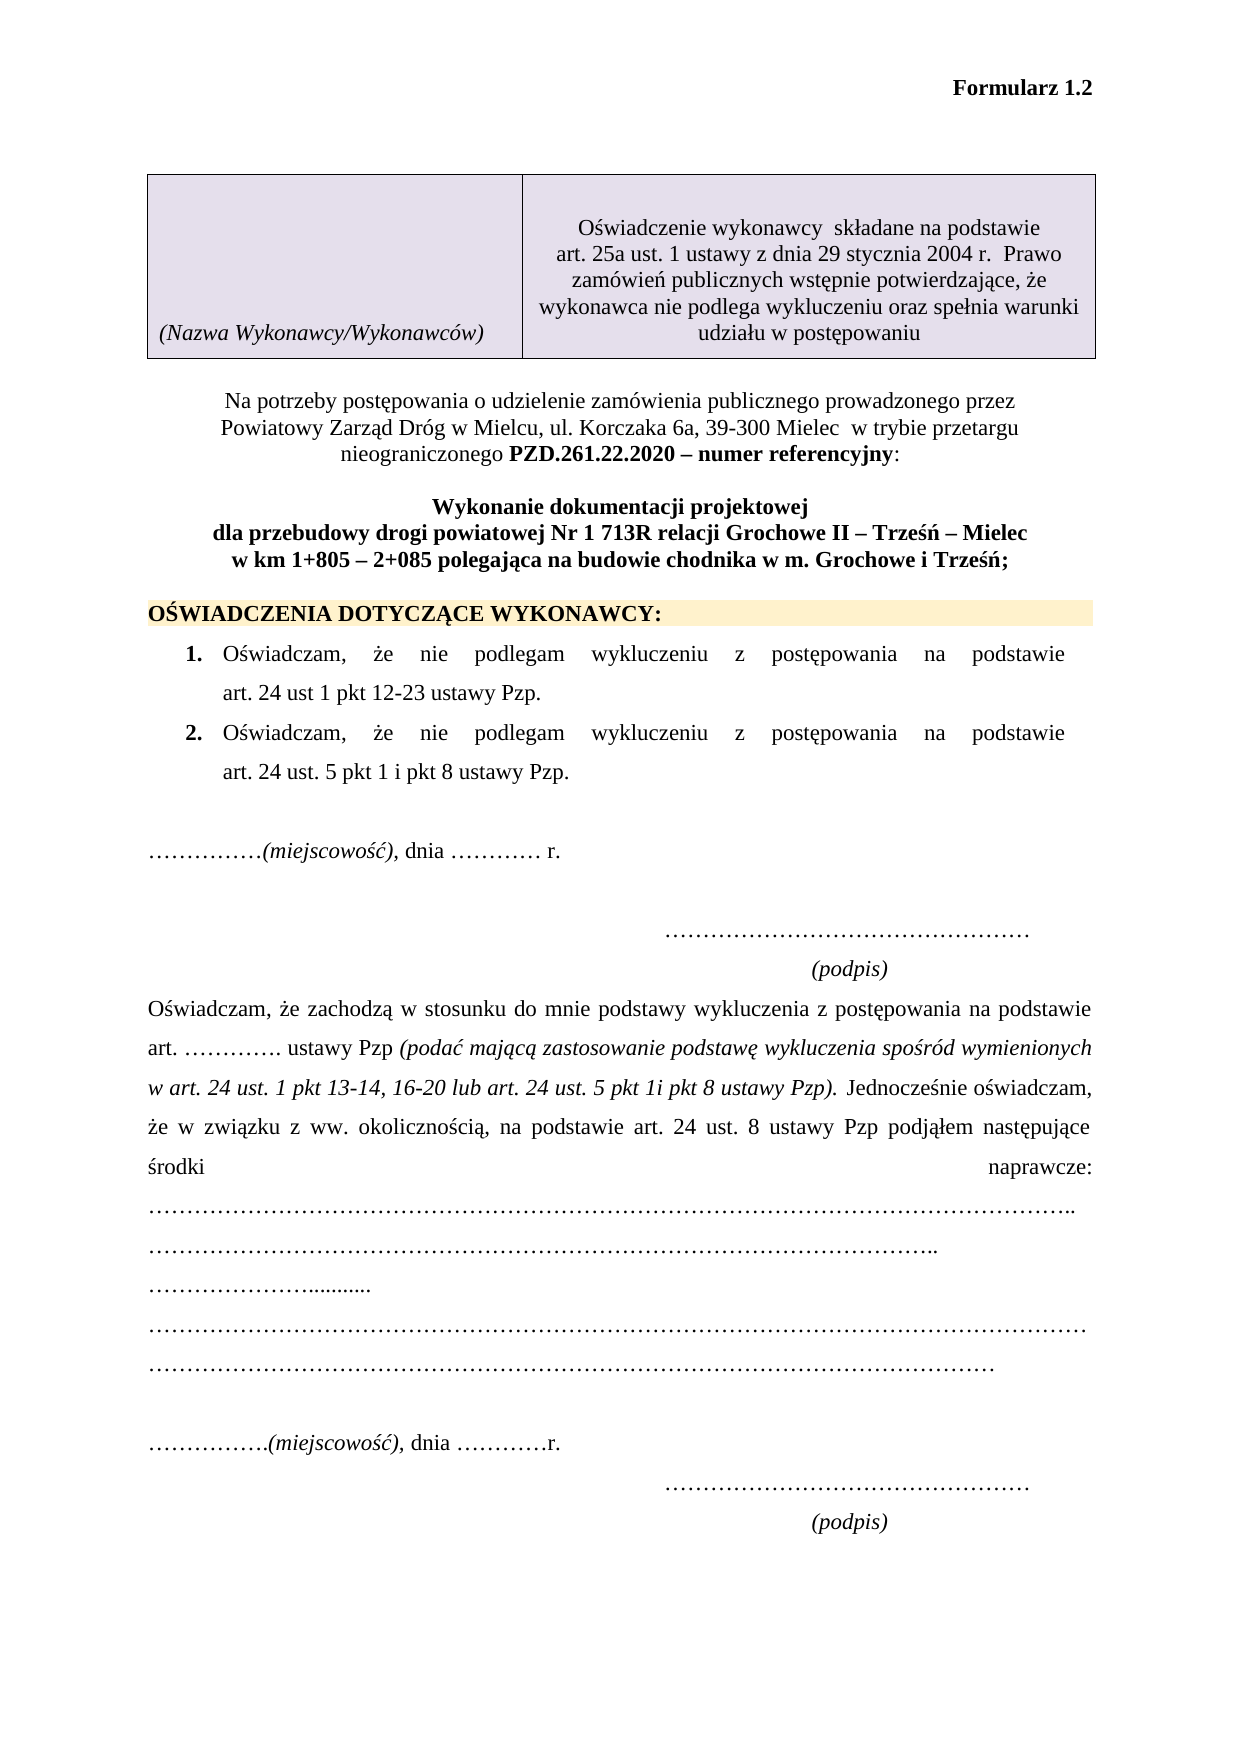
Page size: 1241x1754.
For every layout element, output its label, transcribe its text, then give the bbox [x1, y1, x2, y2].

text …………….(miejscowość), dnia …………r. [148, 1429, 1093, 1456]
text w km 1+805 – 2+085 polegająca na budowie chodnika w m. Grochowe i Trześń; [148, 546, 1093, 572]
text ………………………………………… [148, 916, 1093, 942]
list Oświadczam, że nie podlegam wykluczeniu z postępowania na podstawie art. 24 ust 1 pkt 12-23 ustawy Pzp. [185, 639, 1093, 705]
table_header (Nazwa Wykonawcy/Wykonawców) [148, 175, 522, 358]
table_header Oświadczenie wykonawcy składane na podstawie art. 25a ust. 1 ustawy z dnia 29 stycznia 2004 r. Prawo zamówień publicznych wstępnie potwierdzające, że wykonawca nie podlega wykluczeniu oraz spełnia warunki udziału w postępowaniu [523, 175, 1095, 358]
text Oświadczam, że zachodzą w stosunku do mnie podstawy wykluczenia z postępowania na podstawie art. …………. ustawy Pzp (podać mającą zastosowanie podstawę wykluczenia spośród wymienionych w art. 24 ust. 1 pkt 13-14, 16-20 lub art. 24 ust. 5 pkt 1i pkt 8 ustawy Pzp). Jednocześnie oświadczam, że w związku z ww. okolicznością, na podstawie art. 24 ust. 8 ustawy Pzp podjąłem następujące środki naprawcze: ………………………………………………………………………………………………………….. [148, 995, 1093, 1219]
text …………………………………………………………………………………………..…………………...........……………………………………………………………………………………………………………………………………………………………………………………………………………… [148, 1232, 1093, 1377]
text ……………(miejscowość), dnia ………… r. [148, 837, 1093, 863]
text ………………………………………… [148, 1469, 1093, 1495]
text (podpis) [738, 1508, 1093, 1534]
text Wykonanie dokumentacji projektowej [148, 467, 1093, 519]
text Na potrzeby postępowania o udzielenie zamówienia publicznego prowadzonego przez Powiatowy Zarząd Dróg w Mielcu, ul. Korczaka 6a, 39-300 Mielec w trybie przetargu nieograniczonego PZD.261.22.2020 – numer referencyjny: [148, 388, 1093, 467]
text (podpis) [738, 955, 1093, 982]
text dla przebudowy drogi powiatowej Nr 1 713R relacji Grochowe II – Trześń – Mielec [148, 519, 1093, 546]
list Oświadczam, że nie podlegam wykluczeniu z postępowania na podstawie art. 24 ust. 5 pkt 1 i pkt 8 ustawy Pzp. [185, 718, 1093, 784]
text OŚWIADCZENIA DOTYCZĄCE WYKONAWCY: [148, 600, 1093, 626]
